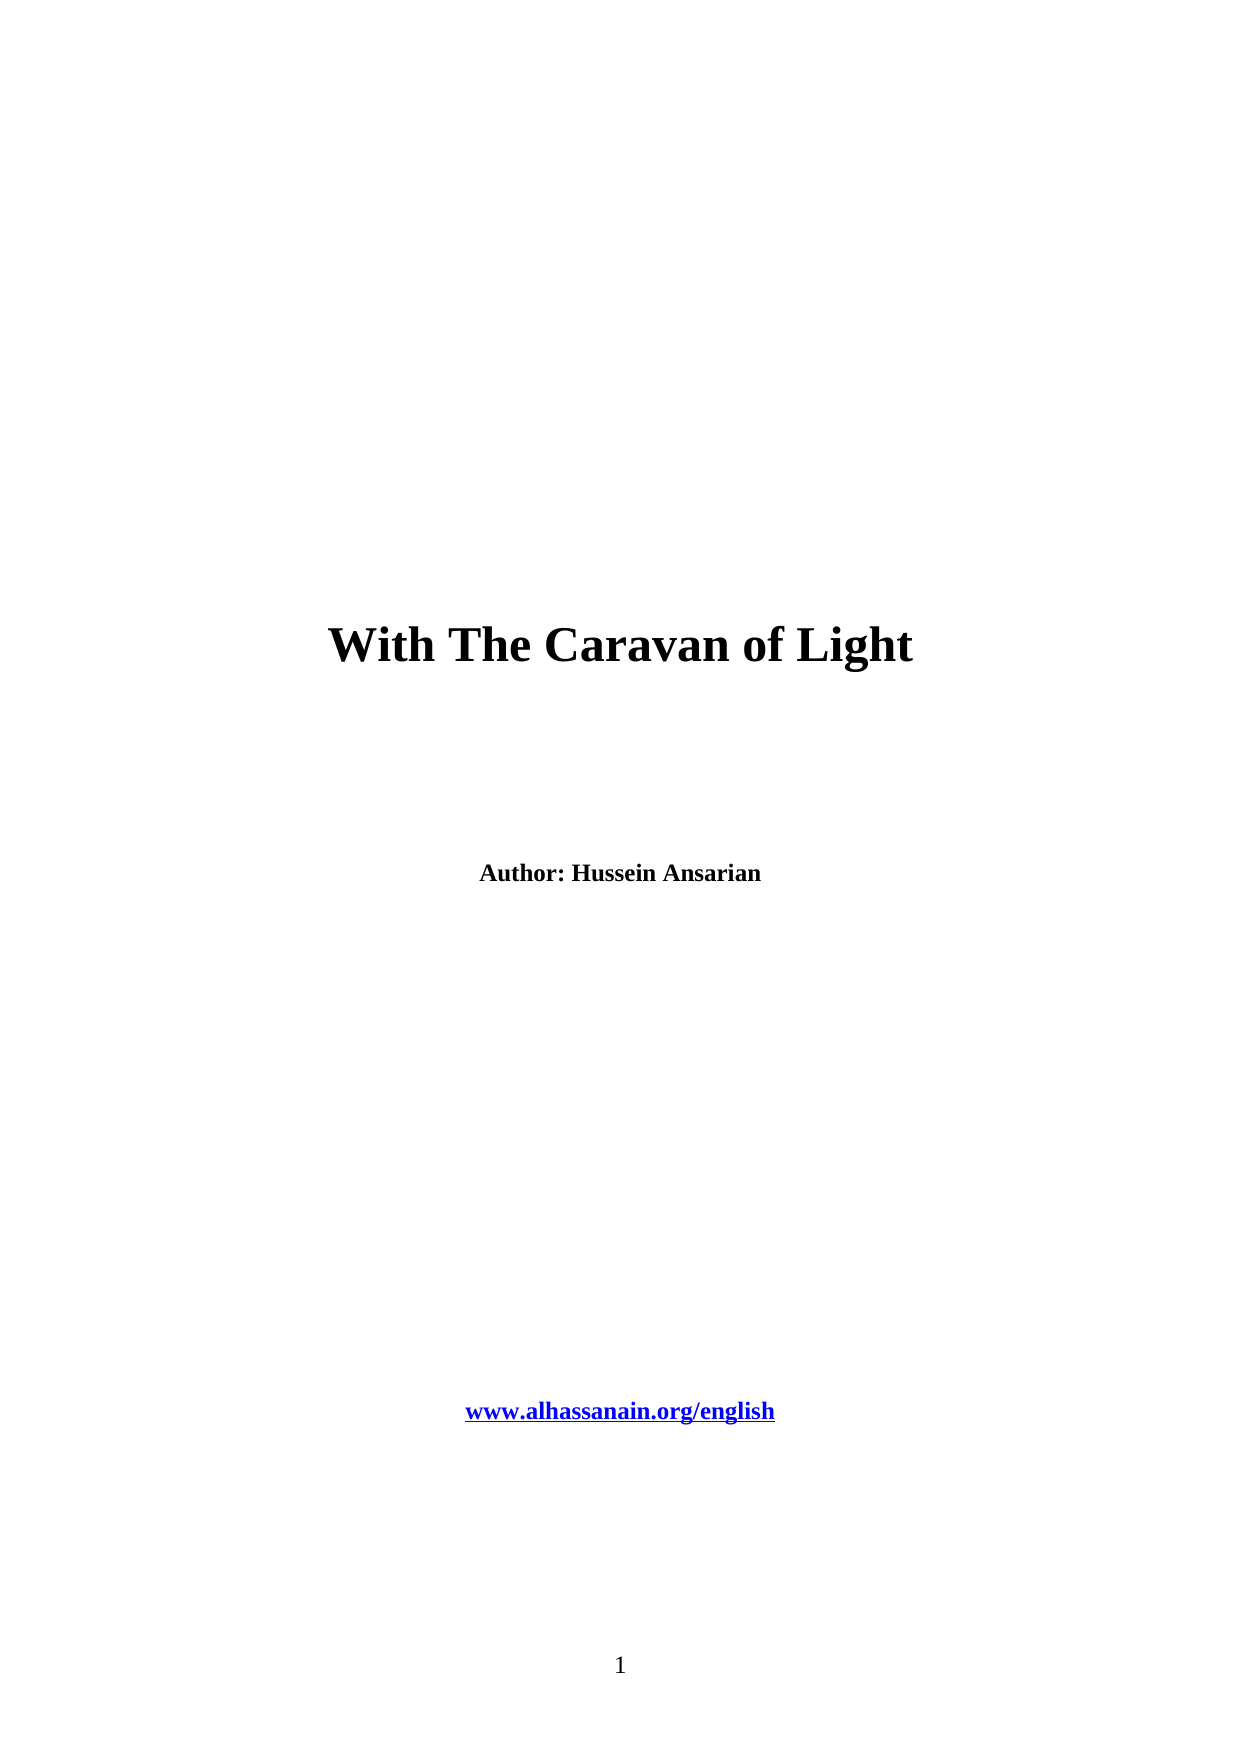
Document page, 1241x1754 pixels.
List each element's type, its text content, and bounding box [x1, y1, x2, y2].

text Author: Hussein Ansarian [236, 858, 1004, 887]
text www.alhassanain.org/english [236, 1396, 1004, 1425]
text With The Caravan of Light [236, 615, 1004, 672]
